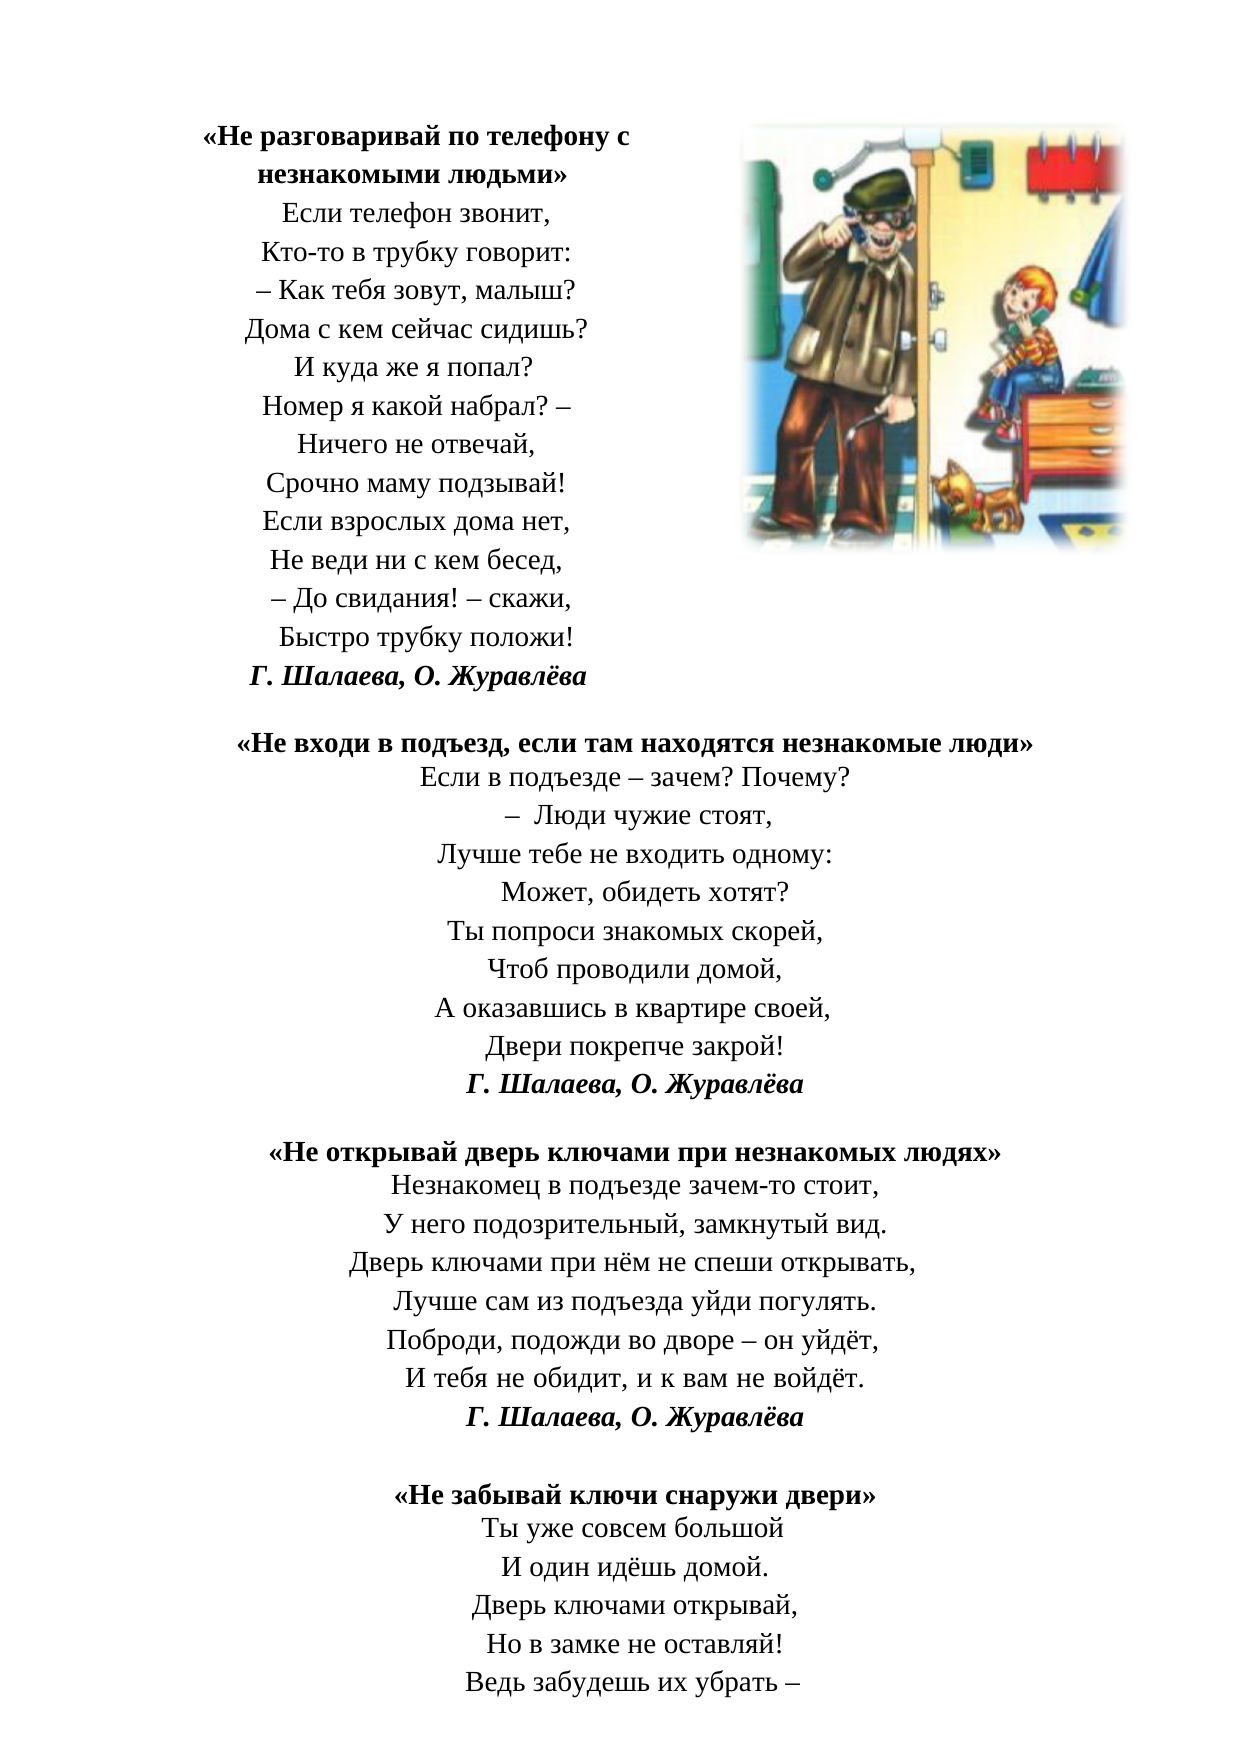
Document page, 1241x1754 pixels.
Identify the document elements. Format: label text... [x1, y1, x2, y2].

text – До свидания! – скажи, Быстро трубку положи! [118, 581, 1152, 653]
text Лучше сам из подъезда уйди погулять. [118, 1283, 1152, 1317]
text Дверь ключами открывай, [118, 1587, 1152, 1621]
text У него подозрительный, замкнутый вид. [118, 1206, 1152, 1239]
text Ты уже совсем большой [118, 1510, 1152, 1544]
text Но в замке не оставляй! [118, 1626, 1152, 1659]
text Поброди, подожди во дворе – он уйдёт, [118, 1322, 1152, 1355]
text Двери покрепче закрой! [118, 1028, 1152, 1062]
text Если в подъезде – зачем? Почему? [118, 759, 1152, 792]
text Ты попроси знакомых скорей, [118, 913, 1152, 946]
subtitle «Не забывай ключи снаружи двери» [118, 1477, 1152, 1510]
text Лучше тебе не входить одному: [118, 836, 1152, 869]
text Незнакомец в подъезде зачем-то стоит, [118, 1167, 1152, 1201]
picture [765, 147, 1104, 528]
text И один идёшь домой. [118, 1549, 1152, 1582]
subtitle «Не открывай дверь ключами при незнакомых людях» [118, 1134, 1152, 1167]
text Г. Шалаева, О. Журавлёва [118, 1399, 1152, 1433]
text Г. Шалаева, О. Журавлёва [118, 1067, 1152, 1101]
text Может, обидеть хотят? [118, 874, 1152, 908]
subtitle «Не входи в подъезд, если там находятся незнакомые люди» [118, 725, 1152, 758]
text И тебя не обидит, и к вам не войдёт. [118, 1360, 1152, 1394]
text – Люди чужие стоят, [118, 797, 1152, 831]
text А оказавшись в квартире своей, [118, 990, 1152, 1023]
text Ведь забудешь их убрать – [118, 1664, 1152, 1698]
text Чтоб проводили домой, [118, 951, 1152, 985]
text Г. Шалаева, О. Журавлёва [118, 658, 1152, 691]
text Дверь ключами при нём не спеши открывать, [118, 1244, 1152, 1278]
